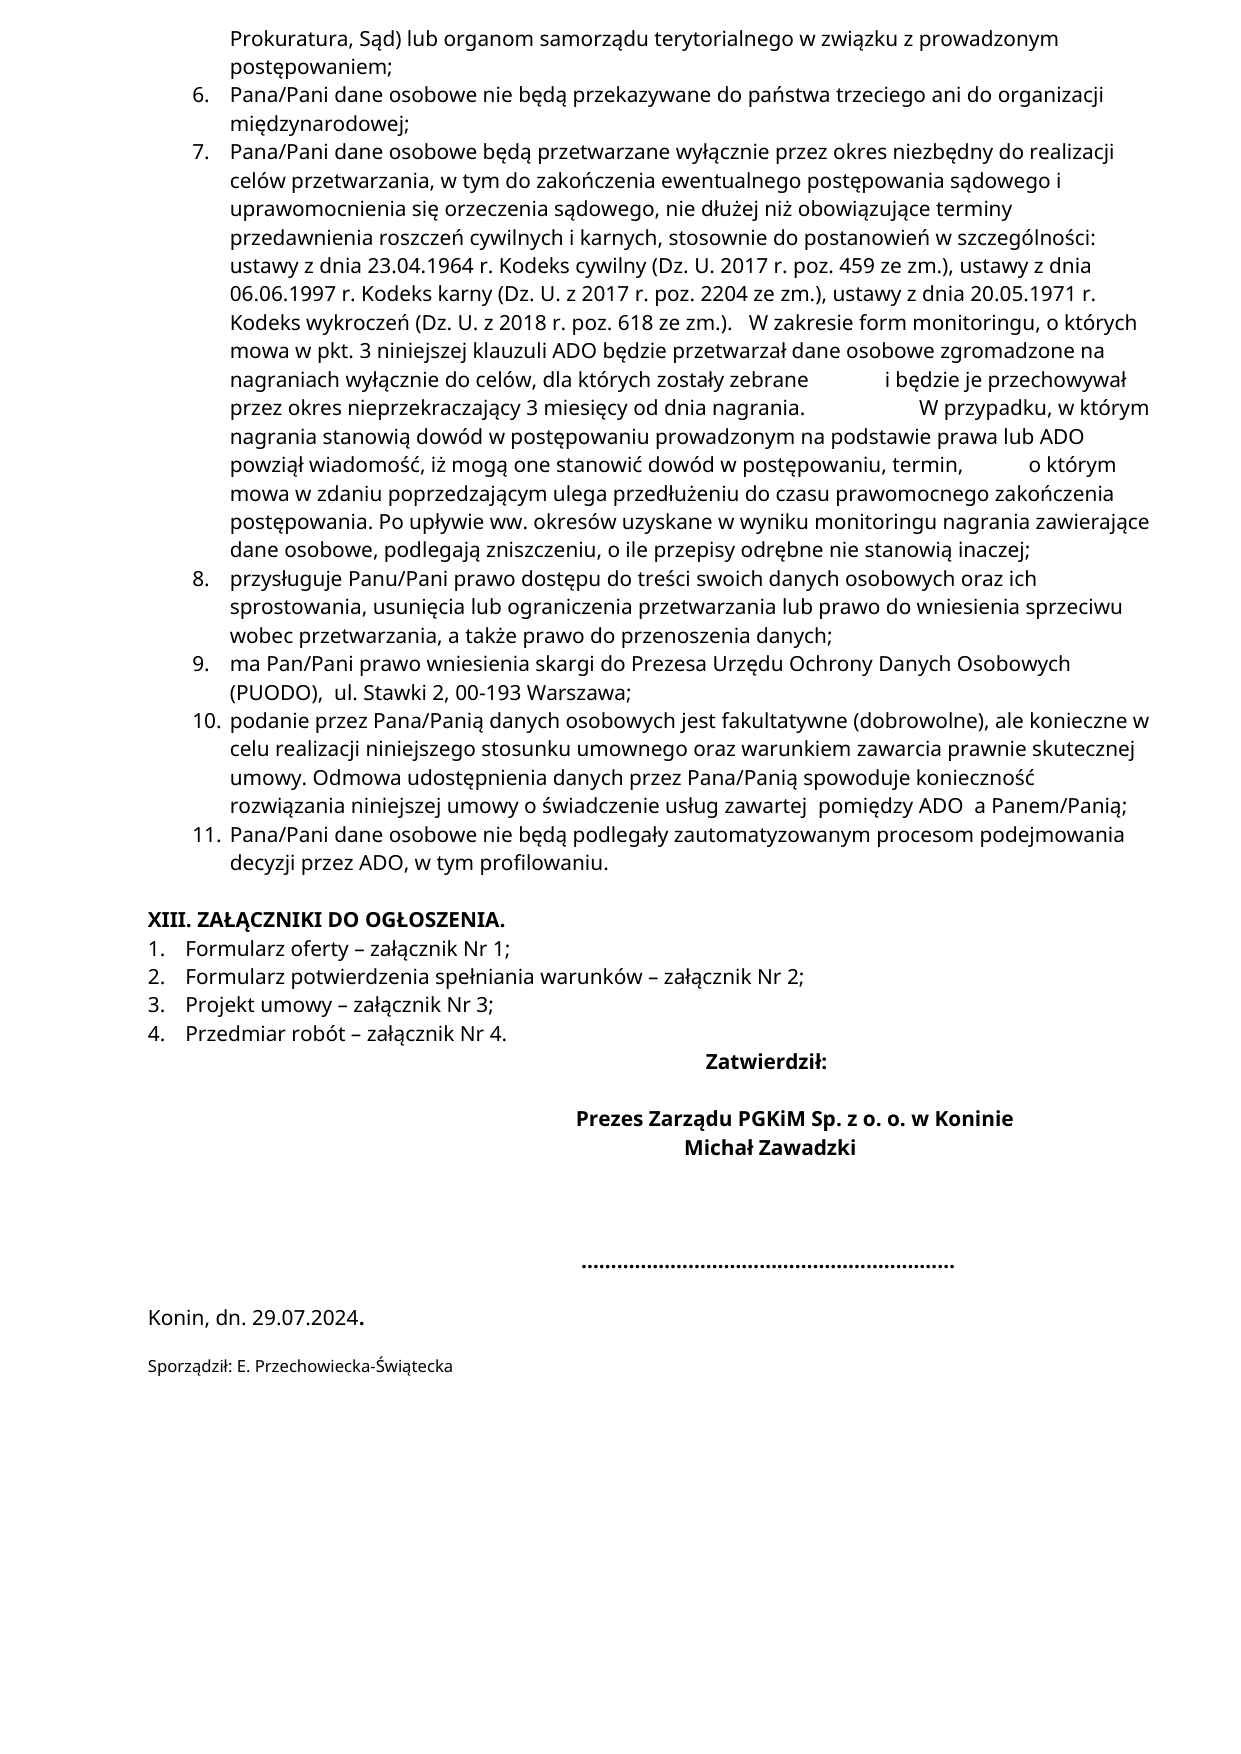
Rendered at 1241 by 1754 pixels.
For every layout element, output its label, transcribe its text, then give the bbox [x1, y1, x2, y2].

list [192, 24, 1152, 81]
list Przedmiar robót – załącznik Nr 4. [148, 1019, 1152, 1047]
text XIII. ZAŁĄCZNIKI DO OGŁOSZENIA. [148, 905, 1152, 934]
list ma Pan/Pani prawo wniesienia skargi do Prezesa Urzędu Ochrony Danych Osobowych (PUODO), ul. Stawki 2, 00-193 Warszawa; [192, 649, 1152, 706]
text postępowania. Po upływie ww. okresów uzyskane w wyniku monitoringu nagrania zawierające dane osobowe, podlegają zniszczeniu, o ile przepisy odrębne nie stanowią inaczej; [229, 507, 1152, 564]
list podanie przez Pana/Panią danych osobowych jest fakultatywne (dobrowolne), ale konieczne w celu realizacji niniejszego stosunku umownego oraz warunkiem zawarcia prawnie skutecznej umowy. Odmowa udostępnienia danych przez Pana/Panią spowoduje konieczność rozwiązania niniejszej umowy o świadczenie usług zawartej pomiędzy ADO a Panem/Panią; [192, 706, 1152, 820]
text Sporządził: E. Przechowiecka-Świątecka [148, 1354, 1152, 1377]
list Pana/Pani dane osobowe nie będą podlegały zautomatyzowanym procesom podejmowania decyzji przez ADO, w tym profilowaniu. [192, 820, 1152, 877]
list przysługuje Panu/Pani prawo dostępu do treści swoich danych osobowych oraz ich sprostowania, usunięcia lub ograniczenia przetwarzania lub prawo do wniesienia sprzeciwu wobec przetwarzania, a także prawo do przenoszenia danych; [192, 564, 1152, 649]
list Pana/Pani dane osobowe będą przetwarzane wyłącznie przez okres niezbędny do realizacji celów przetwarzania, w tym do zakończenia ewentualnego postępowania sądowego i uprawomocnienia się orzeczenia sądowego, nie dłużej niż obowiązujące terminy przedawnienia roszczeń cywilnych i karnych, stosownie do postanowień w szczególności: ustawy z dnia 23.04.1964 r. Kodeks cywilny (Dz. U. 2017 r. poz. 459 ze zm.), ustawy z dnia 06.06.1997 r. Kodeks karny (Dz. U. z 2017 r. poz. 2204 ze zm.), ustawy z dnia 20.05.1971 r. Kodeks wykroczeń (Dz. U. z 2018 r. poz. 618 ze zm.). W zakresie form monitoringu, o których mowa w pkt. 3 niniejszej klauzuli ADO będzie przetwarzał dane osobowe zgromadzone na nagraniach wyłącznie do celów, dla których zostały zebrane i będzie je przechowywał przez okres nieprzekraczający 3 miesięcy od dnia nagrania. W przypadku, w którym nagrania stanowią dowód w postępowaniu prowadzonym na podstawie prawa lub ADO powziął wiadomość, iż mogą one stanowić dowód w postępowaniu, termin, o którym mowa w zdaniu poprzedzającym ulega przedłużeniu do czasu prawomocnego zakończenia [192, 137, 1152, 507]
list Projekt umowy – załącznik Nr 3; [148, 991, 1152, 1019]
text ……………………………………………………… [148, 1246, 1152, 1275]
list Pana/Pani dane osobowe nie będą przekazywane do państwa trzeciego ani do organizacji międzynarodowej; [192, 81, 1152, 137]
text Prezes Zarządu PGKiM Sp. z o. o. w Koninie [148, 1104, 1152, 1133]
text Michał Zawadzki [148, 1133, 1152, 1161]
list Formularz potwierdzenia spełniania warunków – załącznik Nr 2; [148, 962, 1152, 991]
text Konin, dn. 29.07.2024. [148, 1303, 1152, 1332]
list Formularz oferty – załącznik Nr 1; [148, 934, 1152, 962]
text Zatwierdził: [148, 1047, 1152, 1076]
